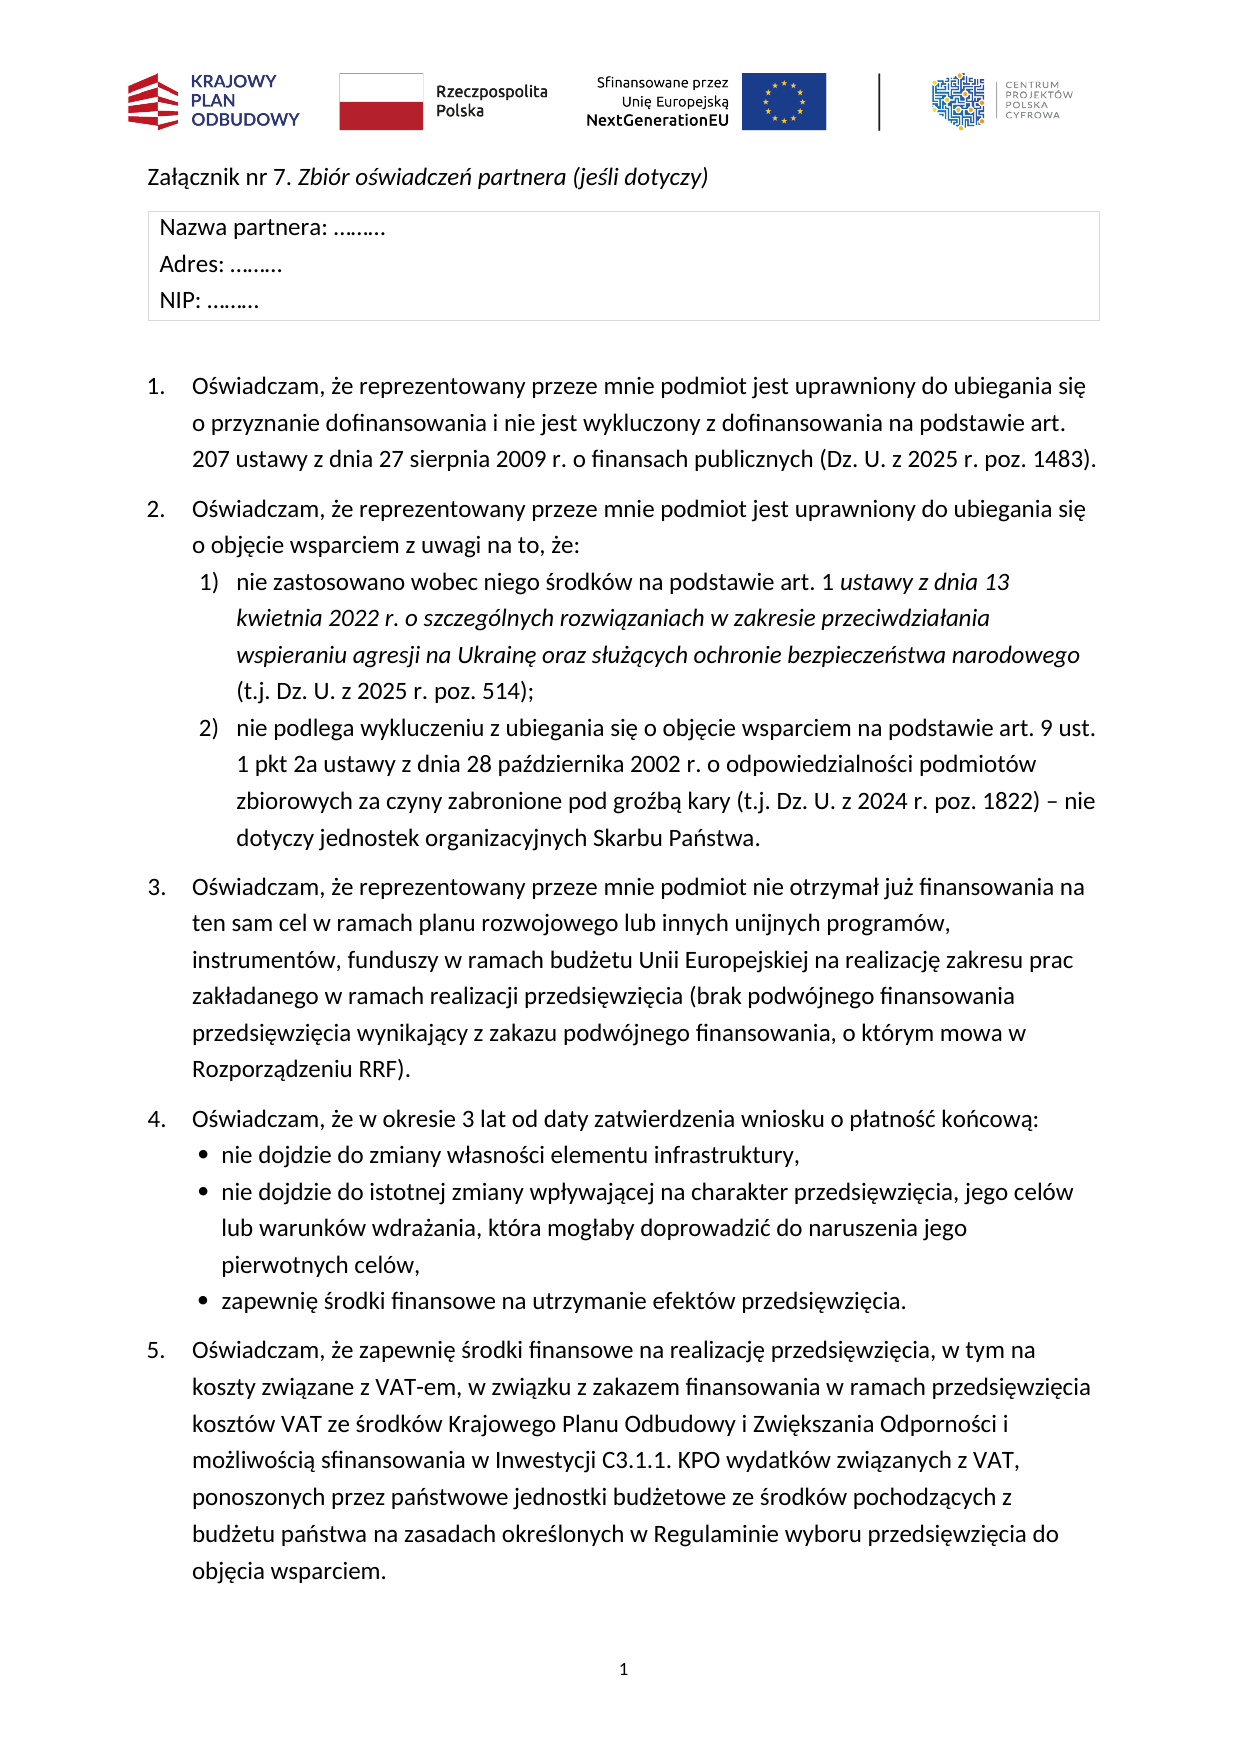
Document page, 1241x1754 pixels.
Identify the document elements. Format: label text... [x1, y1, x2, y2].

list zapewnię środki finansowe na utrzymanie efektów przedsięwzięcia. [199, 1286, 1099, 1316]
list nie zastosowano wobec niego środków na podstawie art. 1 ustawy z dnia 13 kwietnia 2022 r. o szczególnych rozwiązaniach w zakresie przeciwdziałania wspieraniu agresji na Ukrainę oraz służących ochronie bezpieczeństwa narodowego (t.j. Dz. U. z 2025 r. poz. 514); [199, 566, 1099, 706]
list Oświadczam, że w okresie 3 lat od daty zatwierdzenia wniosku o płatność końcową: [147, 1103, 1099, 1133]
list Oświadczam, że reprezentowany przeze mnie podmiot jest uprawniony do ubiegania się o objęcie wsparciem z uwagi na to, że: [146, 493, 1099, 560]
text Załącznik nr 7. Zbiór oświadczeń partnera (jeśli dotyczy) [147, 161, 1099, 192]
list Oświadczam, że zapewnię środki finansowe na realizację przedsięwzięcia, w tym na koszty związane z VAT-em, w związku z zakazem finansowania w ramach przedsięwzięcia kosztów VAT ze środków Krajowego Planu Odbudowy i Zwiększania Odporności i możliwością sfinansowania w Inwestycji C3.1.1. KPO wydatków związanych z VAT, ponoszonych przez państwowe jednostki budżetowe ze środków pochodzących z budżetu państwa na zasadach określonych w Regulaminie wyboru przedsięwzięcia do objęcia wsparciem. [146, 1334, 1099, 1585]
list Oświadczam, że reprezentowany przeze mnie podmiot jest uprawniony do ubiegania się o przyznanie dofinansowania i nie jest wykluczony z dofinansowania na podstawie art. 207 ustawy z dnia 27 sierpnia 2009 r. o finansach publicznych (Dz. U. z 2025 r. poz. 1483). [146, 371, 1099, 474]
list nie dojdzie do zmiany własności elementu infrastruktury, [199, 1139, 1099, 1170]
list nie podlega wykluczeniu z ubiegania się o objęcie wsparciem na podstawie art. 9 ust. 1 pkt 2a ustawy z dnia 28 października 2002 r. o odpowiedzialności podmiotów zbiorowych za czyny zabronione pod groźbą kary (t.j. Dz. U. z 2024 r. poz. 1822) – nie dotyczy jednostek organizacyjnych Skarbu Państwa. [199, 712, 1099, 852]
list Oświadczam, że reprezentowany przeze mnie podmiot nie otrzymał już finansowania na ten sam cel w ramach planu rozwojowego lub innych unijnych programów, instrumentów, funduszy w ramach budżetu Unii Europejskiej na realizację zakresu prac zakładanego w ramach realizacji przedsięwzięcia (brak podwójnego finansowania przedsięwzięcia wynikający z zakazu podwójnego finansowania, o którym mowa w Rozporządzeniu RRF). [147, 871, 1099, 1084]
list nie dojdzie do istotnej zmiany wpływającej na charakter przedsięwzięcia, jego celów lub warunków wdrażania, która mogłaby doprowadzić do naruszenia jego pierwotnych celów, [199, 1176, 1099, 1279]
table_header Nazwa partnera: ……… Adres: ……… NIP: ……… [149, 212, 1099, 320]
picture [128, 73, 1073, 131]
